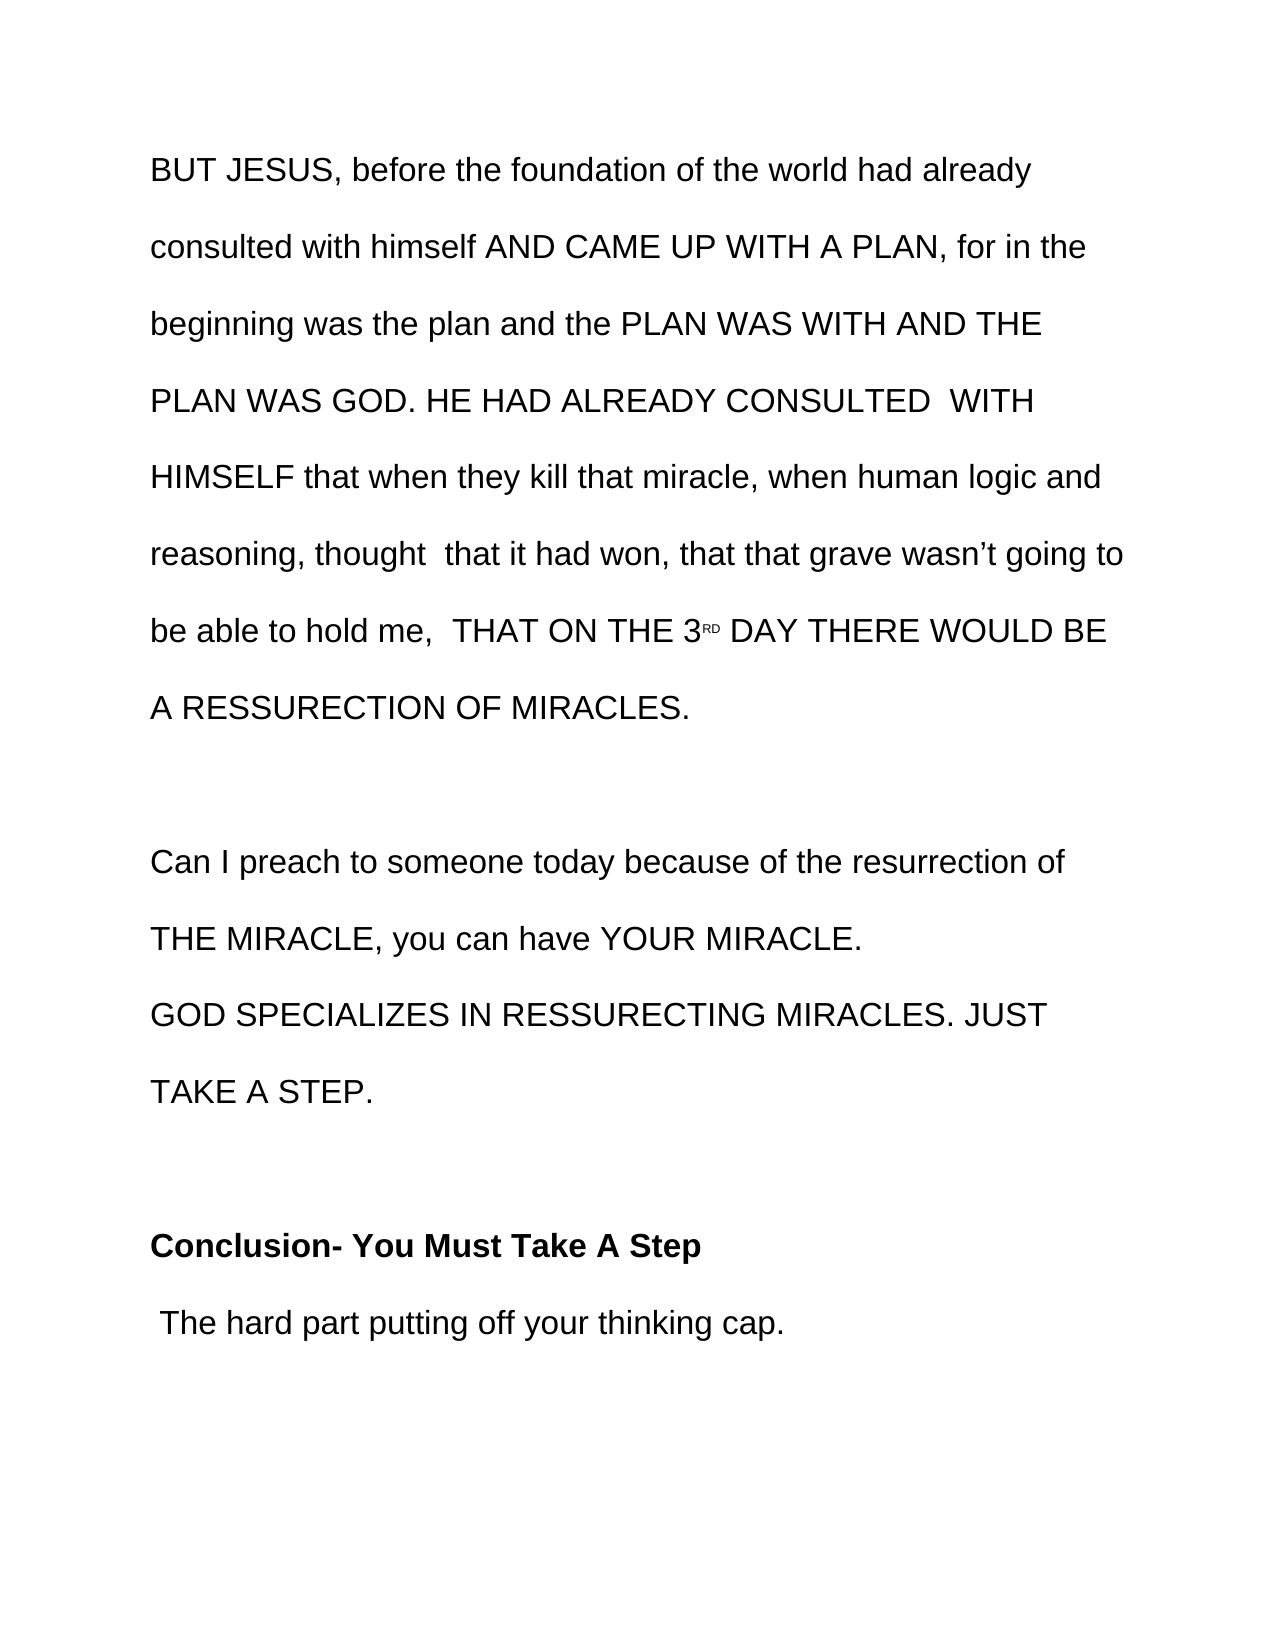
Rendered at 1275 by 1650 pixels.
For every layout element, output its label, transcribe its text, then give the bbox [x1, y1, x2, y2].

text Can I preach to someone today because of the resurrection of THE MIRACLE, you can have YOUR MIRACLE. [150, 842, 1125, 957]
text Conclusion- You Must Take A Step [150, 1226, 1125, 1264]
text GOD SPECIALIZES IN RESSURECTING MIRACLES. JUST TAKE A STEP. [150, 995, 1125, 1111]
text BUT JESUS, before the foundation of the world had already consulted with himself AND CAME UP WITH A PLAN, for in the beginning was the plan and the PLAN WAS WITH AND THE PLAN WAS GOD. HE HAD ALREADY CONSULTED WITH HIMSELF that when they kill that miracle, when human logic and reasoning, thought that it had won, that that grave wasn’t going to be able to hold me, THAT ON THE 3RD DAY THERE WOULD BE A RESSURECTION OF MIRACLES. [150, 150, 1125, 727]
text The hard part putting off your thinking cap. [150, 1303, 1125, 1341]
